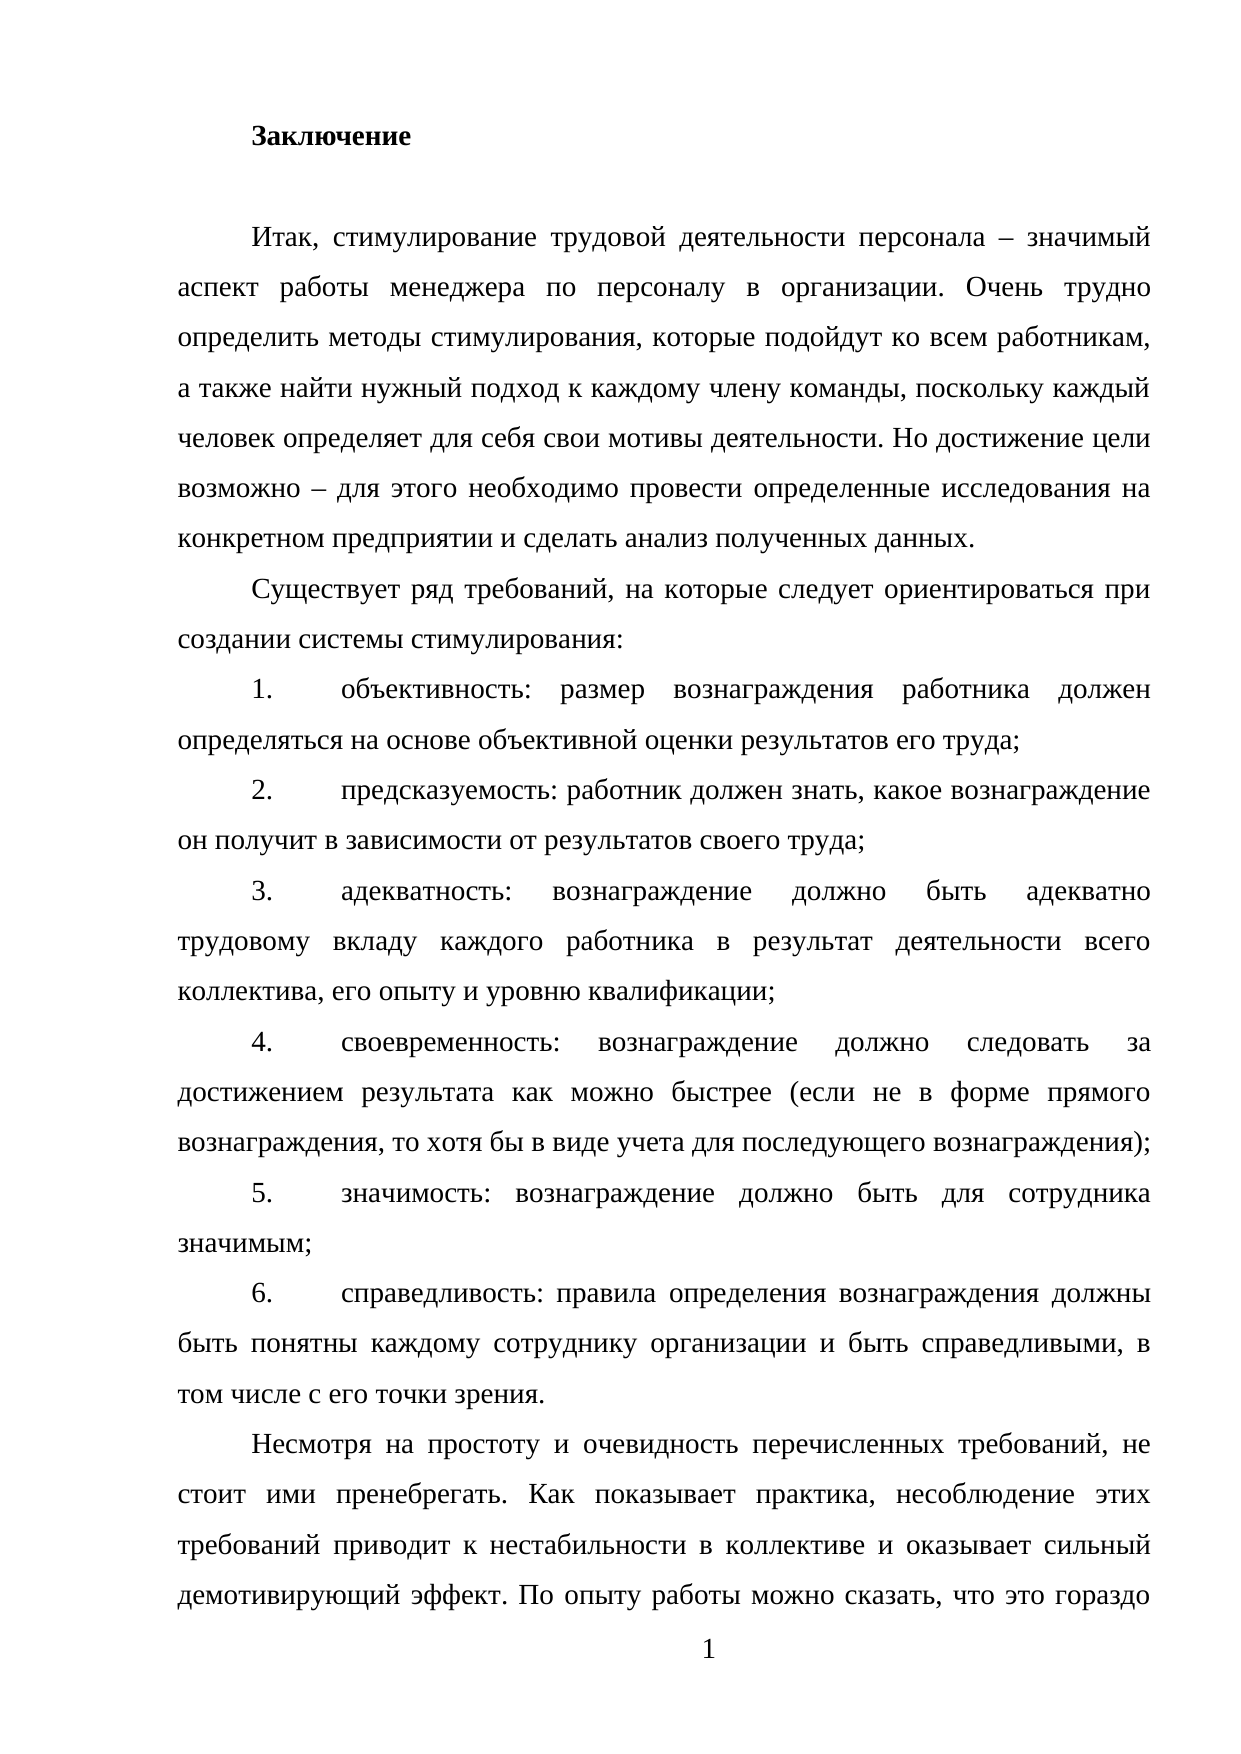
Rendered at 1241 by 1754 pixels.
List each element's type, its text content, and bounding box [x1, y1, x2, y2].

text Итак, стимулирование трудовой деятельности персонала – значимый аспект работы менеджера по персоналу в организации. Очень трудно определить методы стимулирования, которые подойдут ко всем работникам, а также найти нужный подход к каждому члену команды, поскольку каждый человек определяет для себя свои мотивы деятельности. Но достижение цели возможно – для этого необходимо провести определенные исследования на конкретном предприятии и сделать анализ полученных данных. [177, 219, 1152, 554]
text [177, 1426, 1152, 1611]
list своевременность: вознаграждение должно следовать за достижением результата как можно быстрее (если не в форме прямого вознаграждения, то хотя бы в виде учета для последующего вознаграждения); [177, 1024, 1152, 1158]
list значимость: вознаграждение должно быть для сотрудника значимым; [177, 1175, 1152, 1258]
list объективность: размер вознаграждения работника должен определяться на основе объективной оценки результатов его труда; [177, 672, 1152, 755]
list справедливость: правила определения вознаграждения должны быть понятны каждому сотруднику организации и быть справедливыми, в том числе с его точки зрения. [177, 1275, 1152, 1409]
text Существует ряд требований, на которые следует ориентироваться при создании системы стимулирования: [177, 571, 1152, 655]
list адекватность: вознаграждение должно быть адекватно трудовому вкладу каждого работника в результат деятельности всего коллектива, его опыту и уровню квалификации; [177, 873, 1152, 1007]
list предсказуемость: работник должен знать, какое вознаграждение он получит в зависимости от результатов своего труда; [177, 772, 1152, 856]
subtitle Заключение [177, 118, 1152, 152]
